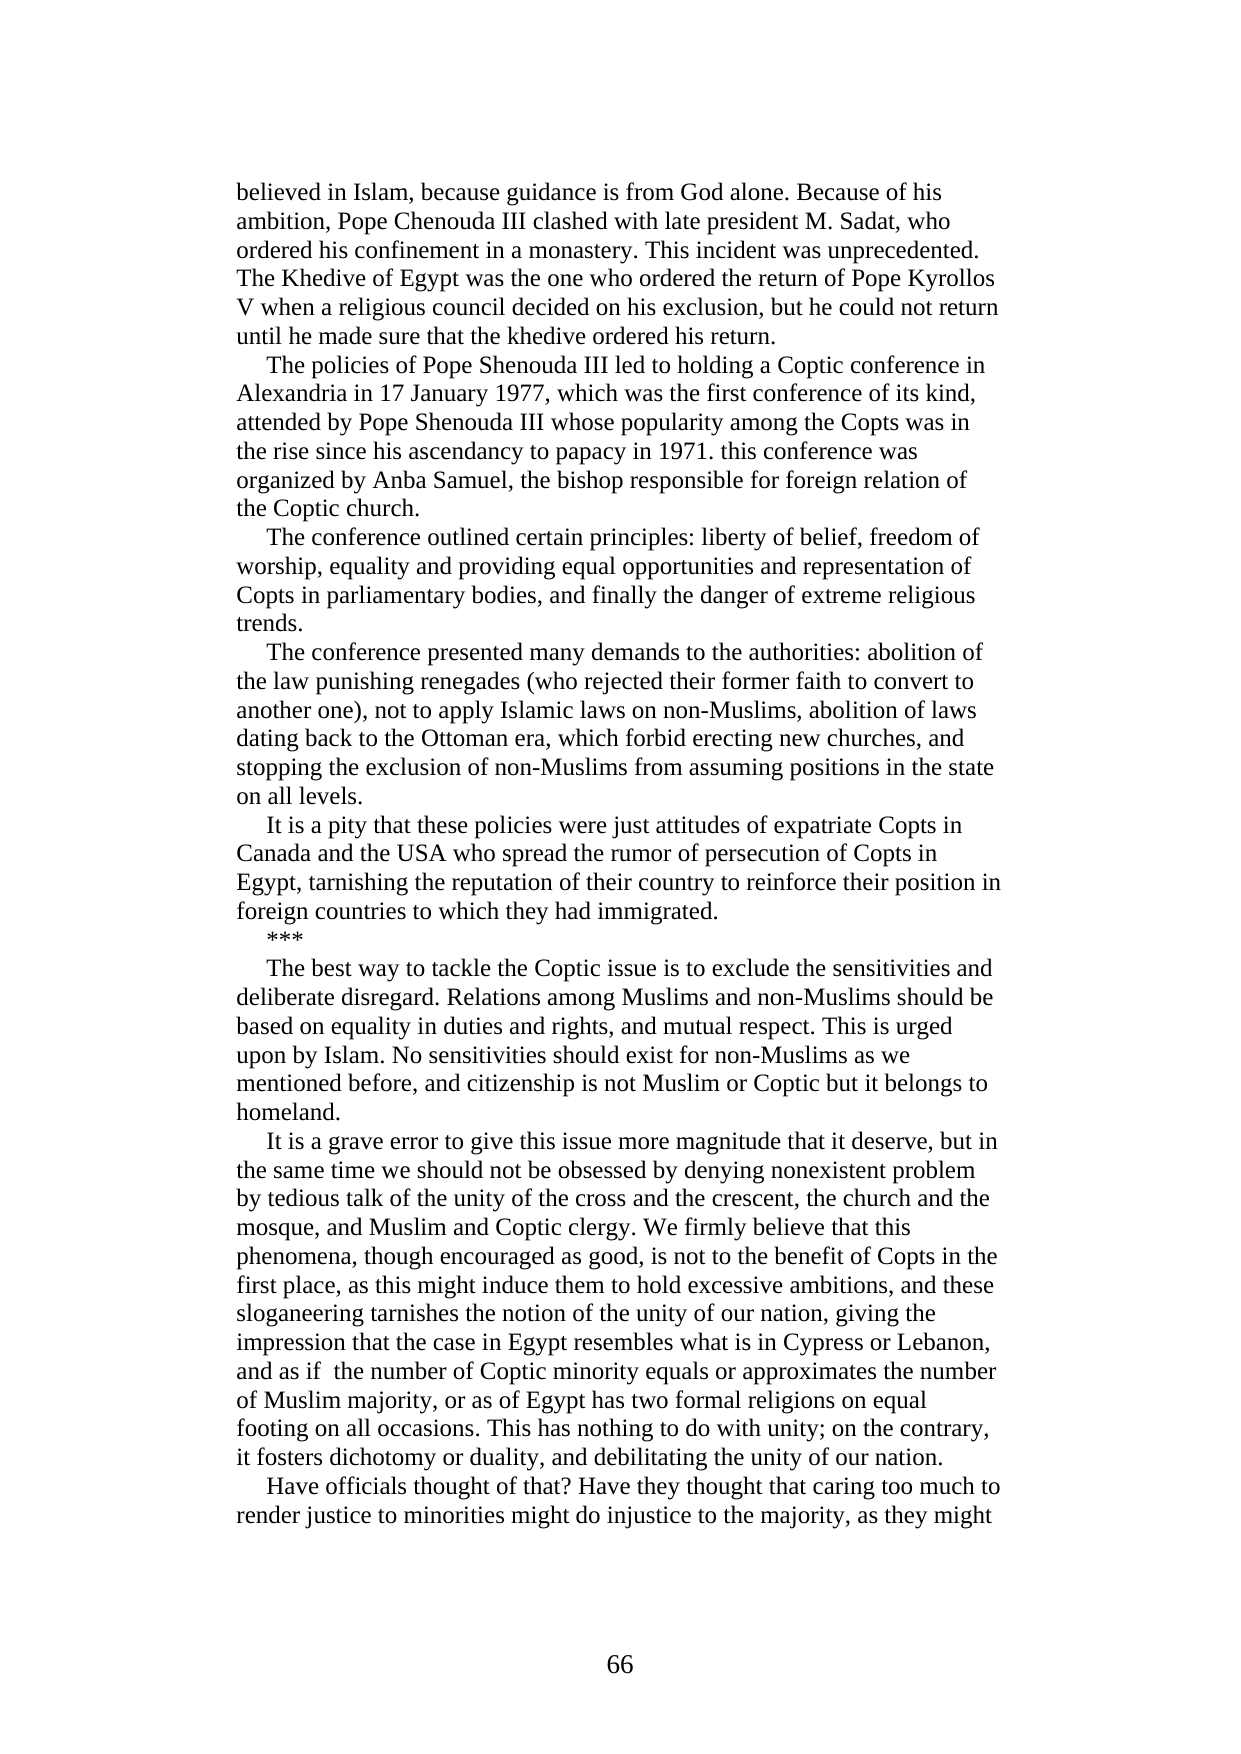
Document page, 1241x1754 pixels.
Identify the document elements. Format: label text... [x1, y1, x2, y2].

text It is a grave error to give this issue more magnitude that it deserve, but in the same time we should not be obsessed by denying nonexistent problem by tedious talk of the unity of the cross and the crescent, the church and the mosque, and Muslim and Coptic clergy. We firmly believe that this phenomena, though encouraged as good, is not to the benefit of Copts in the first place, as this might induce them to hold excessive ambitions, and these sloganeering tarnishes the notion of the unity of our nation, giving the impression that the case in Egypt resembles what is in Cypress or Lebanon, and as if the number of Coptic minority equals or approximates the number of Muslim majority, or as of Egypt has two formal religions on equal footing on all occasions. This has nothing to do with unity; on the contrary, it fosters dichotomy or duality, and debilitating the unity of our nation. [236, 1126, 1004, 1471]
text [236, 177, 1004, 350]
text It is a pity that these policies were just attitudes of expatriate Copts in and the who spread the rumor of persecution of Copts in , tarnishing the reputation of their country to reinforce their position in foreign countries to which they had immigrated. [236, 810, 1004, 925]
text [236, 1471, 1004, 1528]
text The conference presented many demands to the authorities: abolition of the law punishing renegades (who rejected their former faith to convert to another one), not to apply Islamic laws on non-Muslims, abolition of laws dating back to the Ottoman era, which forbid erecting new churches, and stopping the exclusion of non-Muslims from assuming positions in the state on all levels. [236, 637, 1004, 810]
text The conference outlined certain principles: liberty of belief, freedom of worship, equality and providing equal opportunities and representation of Copts in parliamentary bodies, and finally the danger of extreme religious trends. [236, 522, 1004, 637]
text The best way to tackle the Coptic issue is to exclude the sensitivities and deliberate disregard. Relations among Muslims and non-Muslims should be based on equality in duties and rights, and mutual respect. This is urged upon by Islam. No sensitivities should exist for non-Muslims as we mentioned before, and citizenship is not Muslim or Coptic but it belongs to homeland. [236, 953, 1004, 1126]
text *** [236, 925, 1004, 953]
text The policies of Pope Shenouda III led to holding a Coptic conference in in 17 January 1977, which was the first conference of its kind, attended by Pope Shenouda III whose popularity among the Copts was in the rise since his ascendancy to papacy in 1971. this conference was organized by Anba Samuel, the bishop responsible for foreign relation of the Coptic church. [236, 350, 1004, 522]
